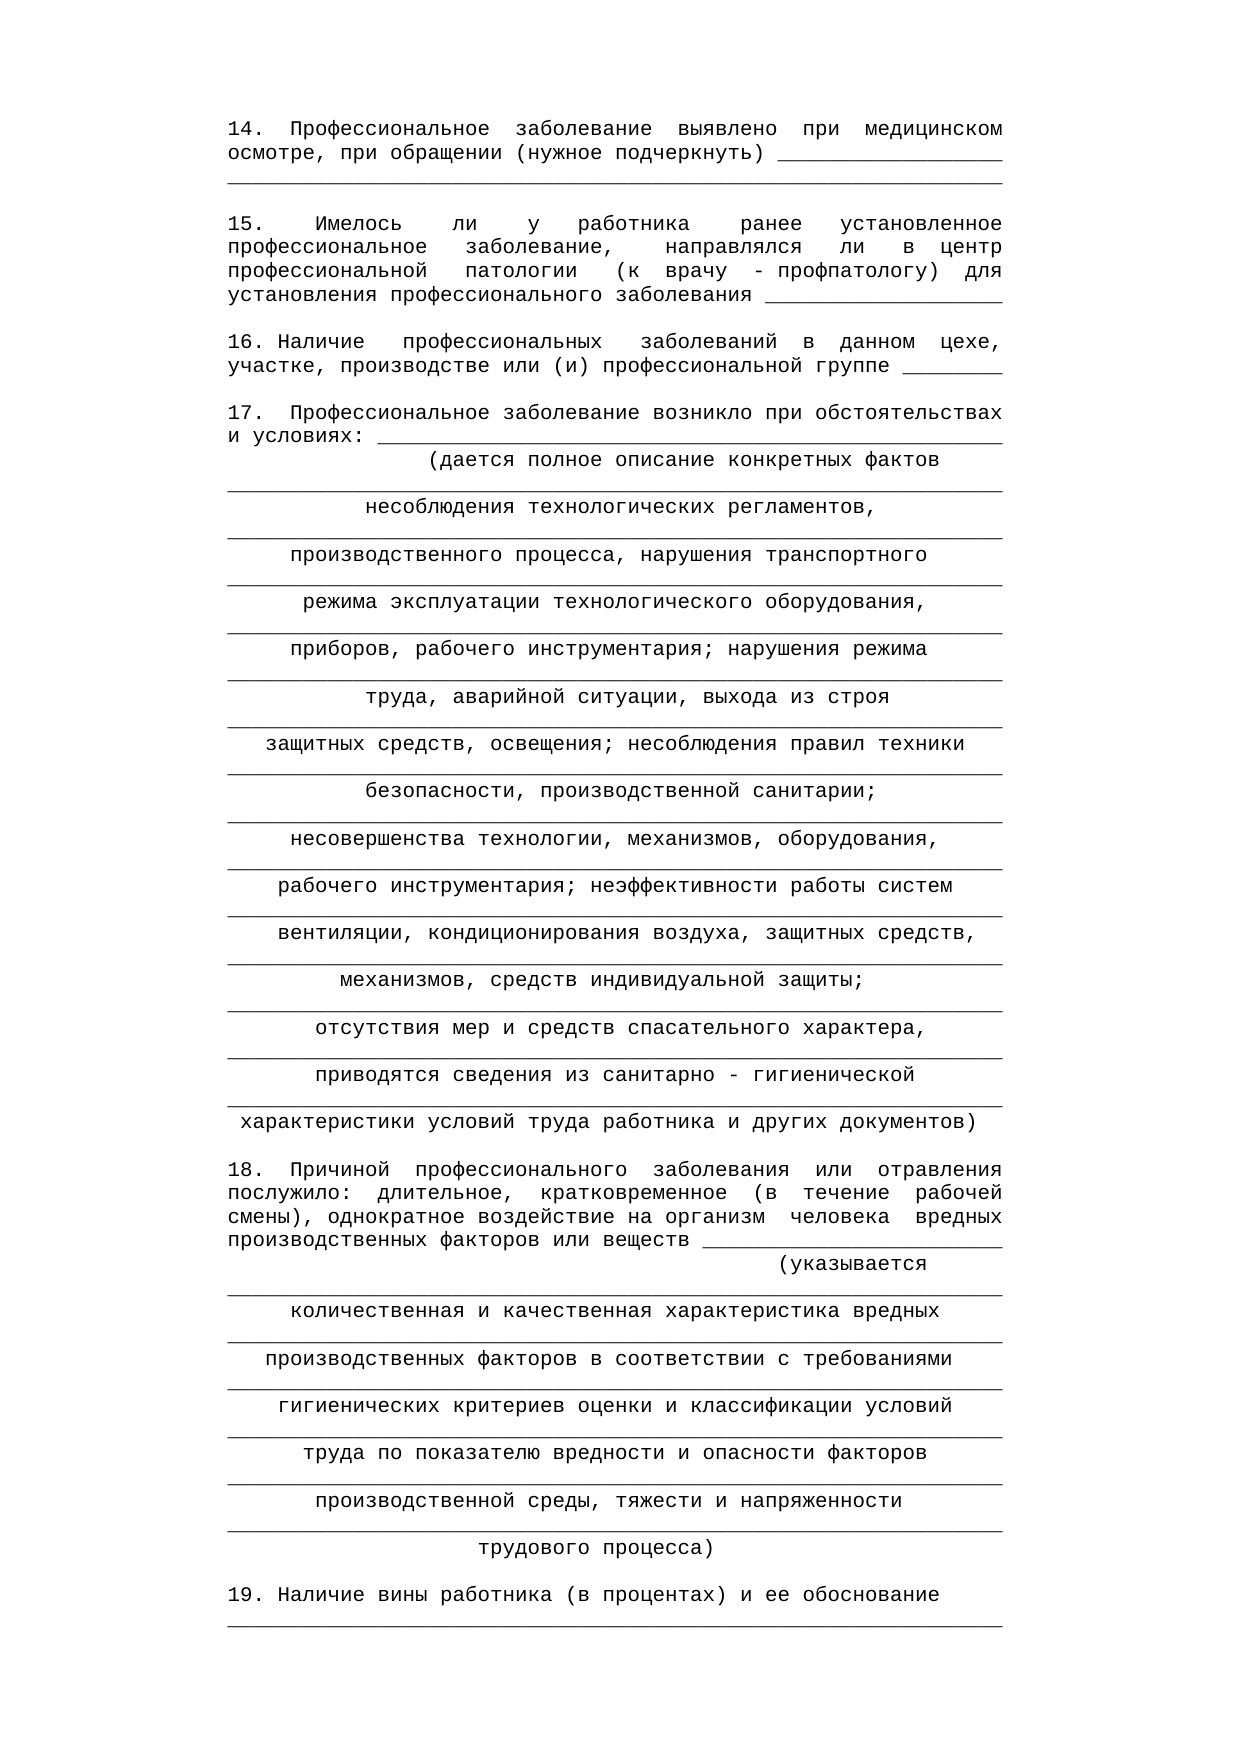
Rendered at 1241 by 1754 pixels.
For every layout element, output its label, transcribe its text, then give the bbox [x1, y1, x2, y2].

text ______________________________________________________________ [177, 709, 1152, 733]
text профессиональное заболевание, направлялся ли в центр [177, 236, 1152, 260]
text ______________________________________________________________ [177, 993, 1152, 1017]
text производственных факторов в соответствии с требованиями [177, 1348, 1152, 1371]
text ______________________________________________________________ [177, 520, 1152, 544]
text производственных факторов или веществ ________________________ [177, 1229, 1152, 1253]
text защитных средств, освещения; несоблюдения правил техники [177, 733, 1152, 757]
text характеристики условий труда работника и других документов) [177, 1111, 1152, 1135]
text труда, аварийной ситуации, выхода из строя [177, 686, 1152, 709]
text приборов, рабочего инструментария; нарушения режима [177, 638, 1152, 662]
text и условиях: __________________________________________________ [177, 426, 1152, 449]
text ______________________________________________________________ [177, 1277, 1152, 1300]
text приводятся сведения из санитарно - гигиенической [177, 1064, 1152, 1088]
text производственного процесса, нарушения транспортного [177, 544, 1152, 567]
text послужило: длительное, кратковременное (в течение рабочей [177, 1182, 1152, 1206]
text производственной среды, тяжести и напряженности [177, 1489, 1152, 1513]
text несоблюдения технологических регламентов, [177, 496, 1152, 520]
text ______________________________________________________________ [177, 851, 1152, 875]
text ______________________________________________________________ [177, 804, 1152, 827]
text отсутствия мер и средств спасательного характера, [177, 1017, 1152, 1040]
text безопасности, производственной санитарии; [177, 780, 1152, 804]
text ______________________________________________________________ [177, 662, 1152, 686]
text смены), однократное воздействие на организм человека вредных [177, 1206, 1152, 1229]
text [177, 1513, 1152, 1537]
text установления профессионального заболевания ___________________ [177, 284, 1152, 307]
text ______________________________________________________________ [177, 1324, 1152, 1348]
text режима эксплуатации технологического оборудования, [177, 591, 1152, 615]
text ______________________________________________________________ [177, 757, 1152, 780]
text 15. Имелось ли у работника ранее установленное [177, 213, 1152, 236]
text механизмов, средств индивидуальной защиты; [177, 969, 1152, 993]
text труда по показателю вредности и опасности факторов [177, 1442, 1152, 1466]
text ______________________________________________________________ [177, 1419, 1152, 1442]
text (дается полное описание конкретных фактов [177, 449, 1152, 473]
text ______________________________________________________________ [177, 1371, 1152, 1395]
text 18. Причиной профессионального заболевания или отравления [177, 1158, 1152, 1182]
text несовершенства технологии, механизмов, оборудования, [177, 827, 1152, 851]
text вентиляции, кондиционирования воздуха, защитных средств, [177, 922, 1152, 946]
text ______________________________________________________________ [177, 1466, 1152, 1489]
text гигиенических критериев оценки и классификации условий [177, 1395, 1152, 1419]
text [177, 1608, 1152, 1631]
text 17. Профессиональное заболевание возникло при обстоятельствах [177, 402, 1152, 426]
text ______________________________________________________________ [177, 567, 1152, 591]
text ______________________________________________________________ [177, 1088, 1152, 1111]
text 19. Наличие вины работника (в процентах) и ее обоснование [177, 1584, 1152, 1608]
text ______________________________________________________________ [177, 1040, 1152, 1064]
text (указывается [177, 1253, 1152, 1277]
text 16. Наличие профессиональных заболеваний в данном цехе, [177, 331, 1152, 354]
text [177, 165, 1152, 189]
text 14. Профессиональное заболевание выявлено при медицинском [177, 118, 1152, 142]
text трудового процесса) [177, 1537, 1152, 1561]
text осмотре, при обращении (нужное подчеркнуть) __________________ [177, 142, 1152, 165]
text ______________________________________________________________ [177, 473, 1152, 496]
text ______________________________________________________________ [177, 615, 1152, 638]
text ______________________________________________________________ [177, 946, 1152, 969]
text рабочего инструментария; неэффективности работы систем [177, 875, 1152, 898]
text профессиональной патологии (к врачу - профпатологу) для [177, 260, 1152, 284]
text количественная и качественная характеристика вредных [177, 1300, 1152, 1324]
text ______________________________________________________________ [177, 898, 1152, 922]
text участке, производстве или (и) профессиональной группе ________ [177, 354, 1152, 378]
